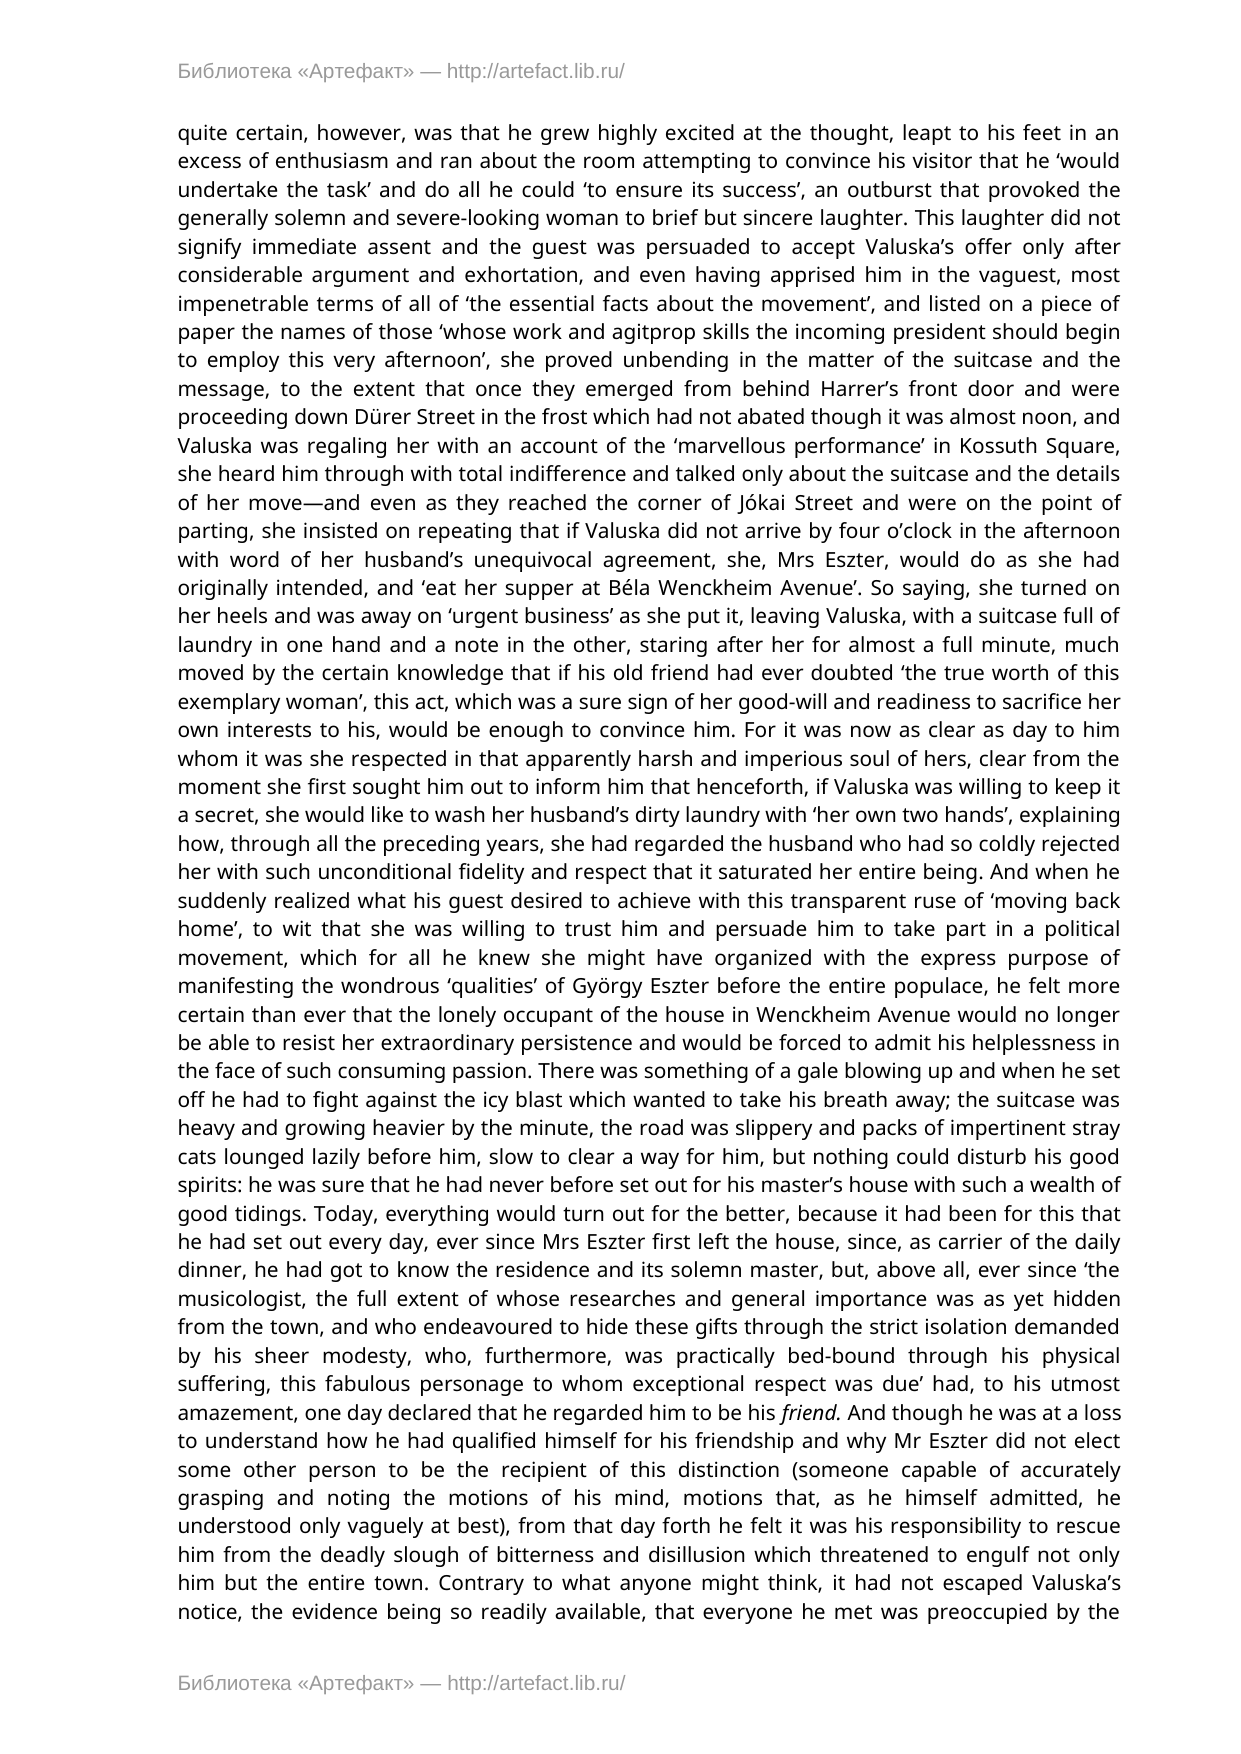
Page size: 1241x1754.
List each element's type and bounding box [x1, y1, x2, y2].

text [177, 118, 1122, 1625]
